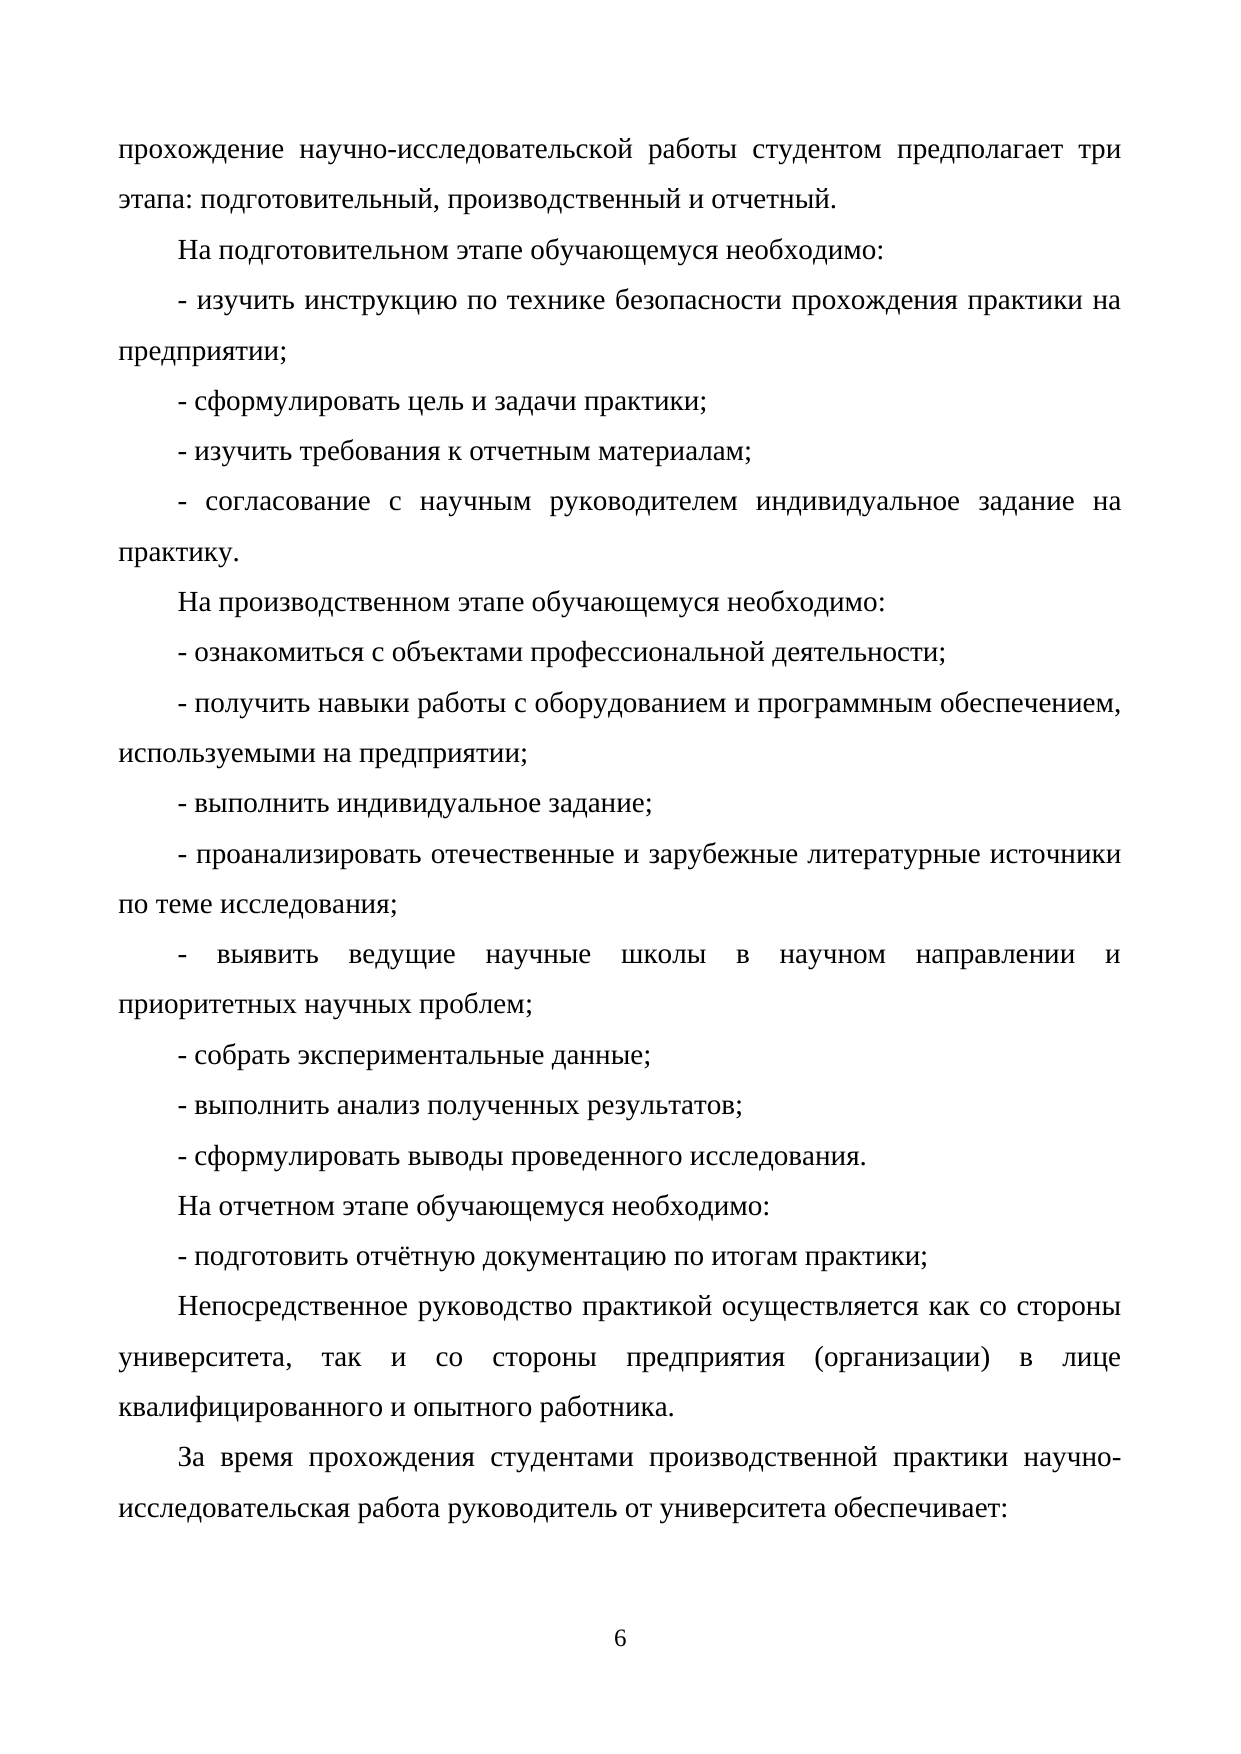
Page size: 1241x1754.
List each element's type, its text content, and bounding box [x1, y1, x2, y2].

text - сформулировать выводы проведенного исследования. [118, 1138, 1122, 1171]
text - получить навыки работы с оборудованием и программным обеспечением, используемыми на предприятии; [118, 685, 1122, 769]
text - подготовить отчётную документацию по итогам практики; [118, 1238, 1122, 1272]
text - изучить инструкцию по технике безопасности прохождения практики на предприятии; [118, 282, 1122, 366]
text На отчетном этапе обучающемуся необходимо: [118, 1188, 1122, 1221]
text За время прохождения студентами производственной практики научно-исследовательская работа руководитель от университета обеспечивает: [118, 1439, 1122, 1523]
text - собрать экспериментальные данные; [118, 1037, 1122, 1071]
text - выявить ведущие научные школы в научном направлении и приоритетных научных проблем; [118, 936, 1122, 1020]
text Непосредственное руководство практикой осуществляется как со стороны университета, так и со стороны предприятия (организации) в лице квалифицированного и опытного работника. [118, 1288, 1122, 1423]
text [118, 131, 1122, 215]
text - изучить требования к отчетным материалам; [118, 433, 1122, 467]
text - проанализировать отечественные и зарубежные литературные источники по теме исследования; [118, 836, 1122, 919]
text - ознакомиться с объектами профессиональной деятельности; [118, 634, 1122, 668]
text - сформулировать цель и задачи практики; [118, 383, 1122, 416]
text На подготовительном этапе обучающемуся необходимо: [118, 232, 1122, 266]
text - выполнить анализ полученных результатов; [118, 1087, 1122, 1121]
text На производственном этапе обучающемуся необходимо: [118, 584, 1122, 618]
text - согласование с научным руководителем индивидуальное задание на практику. [118, 483, 1122, 567]
text - выполнить индивидуальное задание; [118, 785, 1122, 819]
